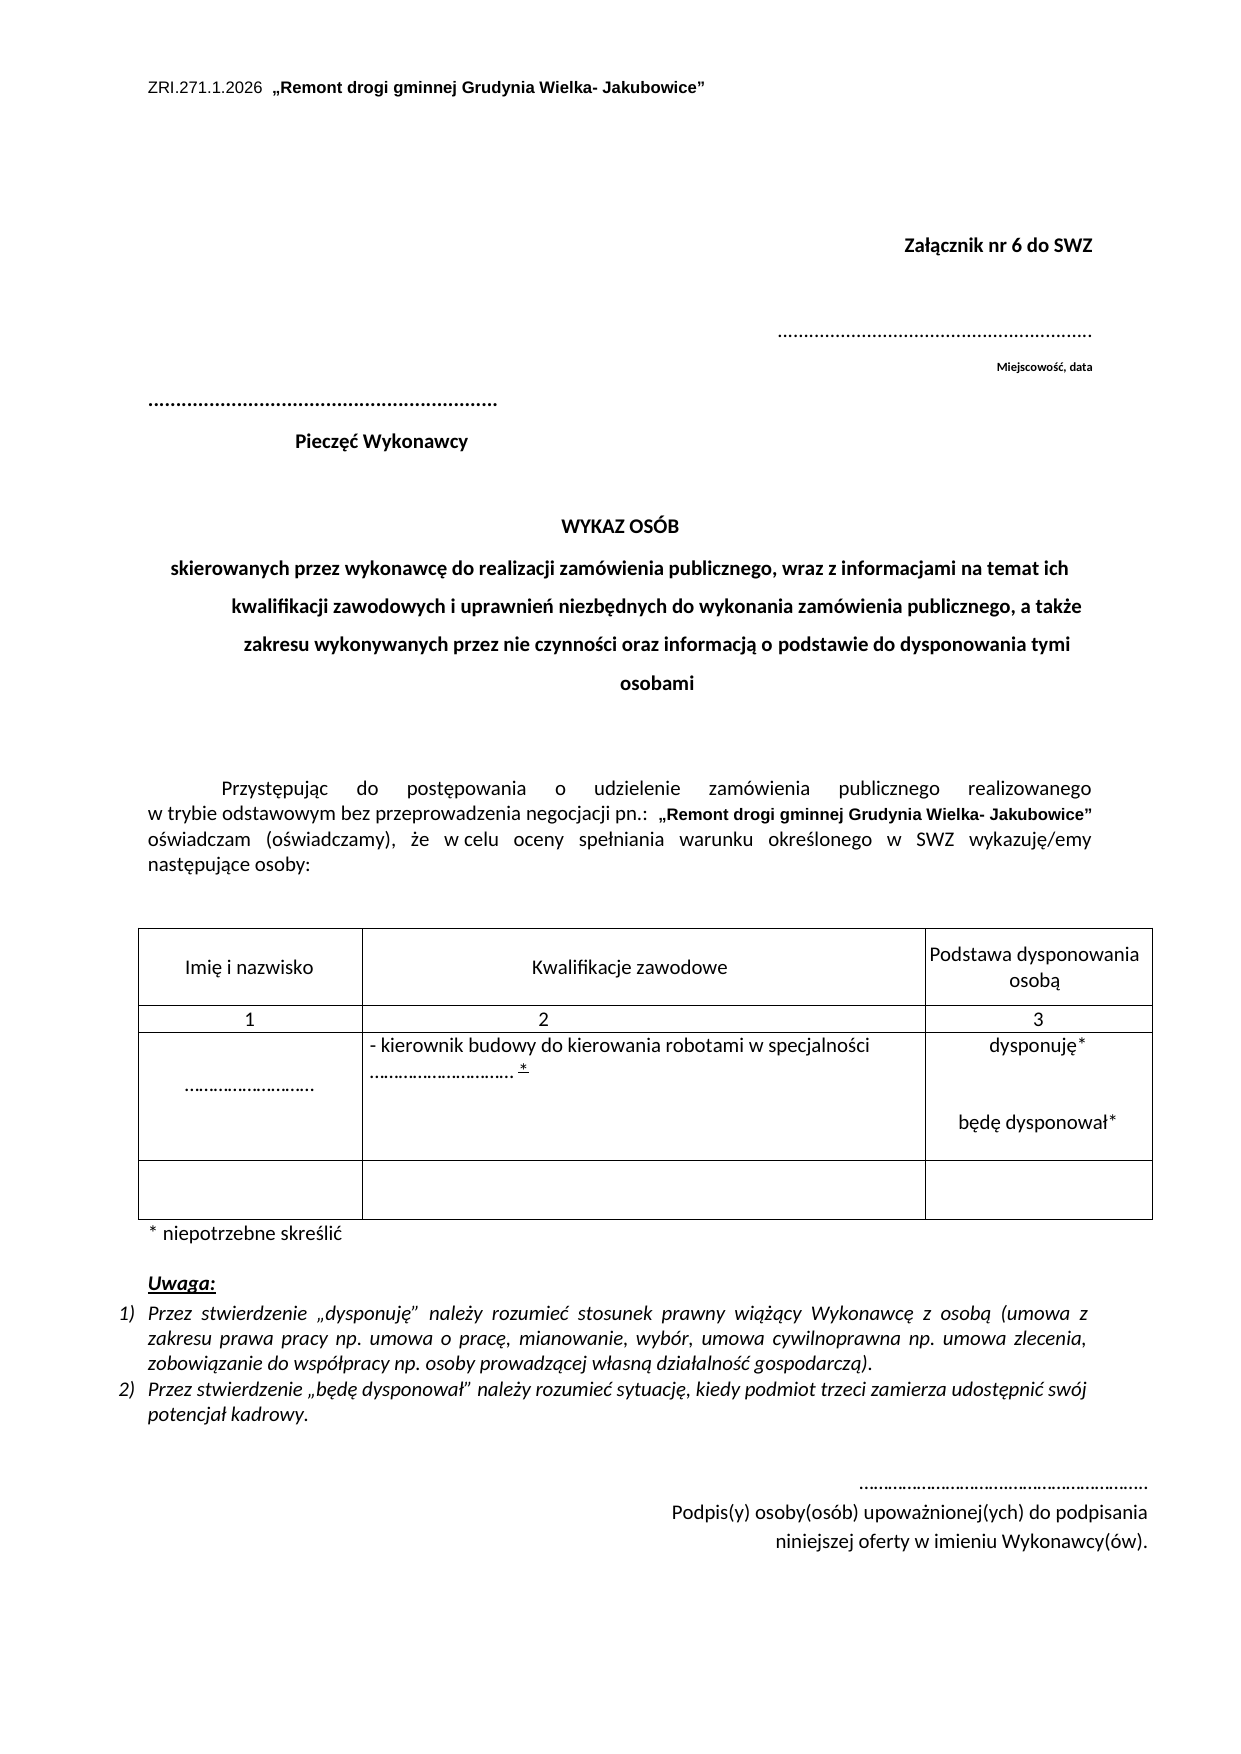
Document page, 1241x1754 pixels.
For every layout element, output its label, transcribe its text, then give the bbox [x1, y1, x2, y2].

table_cell [926, 1161, 1152, 1219]
table_header ………………………….……………………….. [170, 1469, 1159, 1499]
table_cell 2 [363, 1006, 925, 1032]
table_cell 3 [926, 1006, 1152, 1032]
table_cell Podpis(y) osoby(osób) upoważnionej(ych) do podpisania niniejszej oferty w imieniu Wykonawcy(ów). [170, 1499, 1159, 1558]
table_cell dysponuję* będę dysponował* [926, 1033, 1152, 1160]
list Przez stwierdzenie „dysponuję” należy rozumieć stosunek prawny wiążący Wykonawcę z osobą (umowa z zakresu prawa pracy np. umowa o pracę, mianowanie, wybór, umowa cywilnoprawna np. umowa zlecenia, zobowiązanie do współpracy np. osoby prowadzącej własną działalność gospodarczą). [118, 1300, 1091, 1376]
text Przystępując do postępowania o udzielenie zamówienia publicznego realizowanego w trybie odstawowym bez przeprowadzenia negocjacji pn.: „Remont drogi gminnej Grudynia Wielka- Jakubowice” oświadczam (oświadczamy), że w celu oceny spełniania warunku określonego w SWZ wykazuję/emy następujące osoby: [148, 775, 1093, 877]
text WYKAZ OSÓB [148, 513, 1093, 538]
list Przez stwierdzenie „będę dysponował” należy rozumieć sytuację, kiedy podmiot trzeci zamierza udostępnić swój potencjał kadrowy. [118, 1376, 1091, 1427]
table_header Kwalifikacje zawodowe [363, 929, 925, 1005]
text Pieczęć Wykonawcy [148, 428, 1093, 454]
text ............................................................... [148, 386, 1093, 412]
table_cell 1 [139, 1006, 362, 1032]
table_cell [139, 1161, 362, 1219]
table_header Podstawa dysponowania osobą [926, 929, 1152, 1005]
table_cell - kierownik budowy do kierowania robotami w specjalności ………………………… * [363, 1033, 925, 1160]
text Uwaga: [148, 1271, 1091, 1296]
text Załącznik nr 6 do SWZ [148, 232, 1093, 258]
table_cell ……………………… [139, 1033, 362, 1160]
text ............................................................ [148, 317, 1093, 342]
table_cell [363, 1161, 925, 1219]
table_header Imię i nazwisko [139, 929, 362, 1005]
text Miejscowość, data [148, 359, 1093, 374]
text * niepotrzebne skreślić [148, 1220, 1091, 1245]
text skierowanych przez wykonawcę do realizacji zamówienia publicznego, wraz z informacjami na temat ich kwalifikacji zawodowych i uprawnień niezbędnych do wykonania zamówienia publicznego, a także zakresu wykonywanych przez nie czynności oraz informacją o podstawie do dysponowania tymi osobami [148, 555, 1093, 695]
